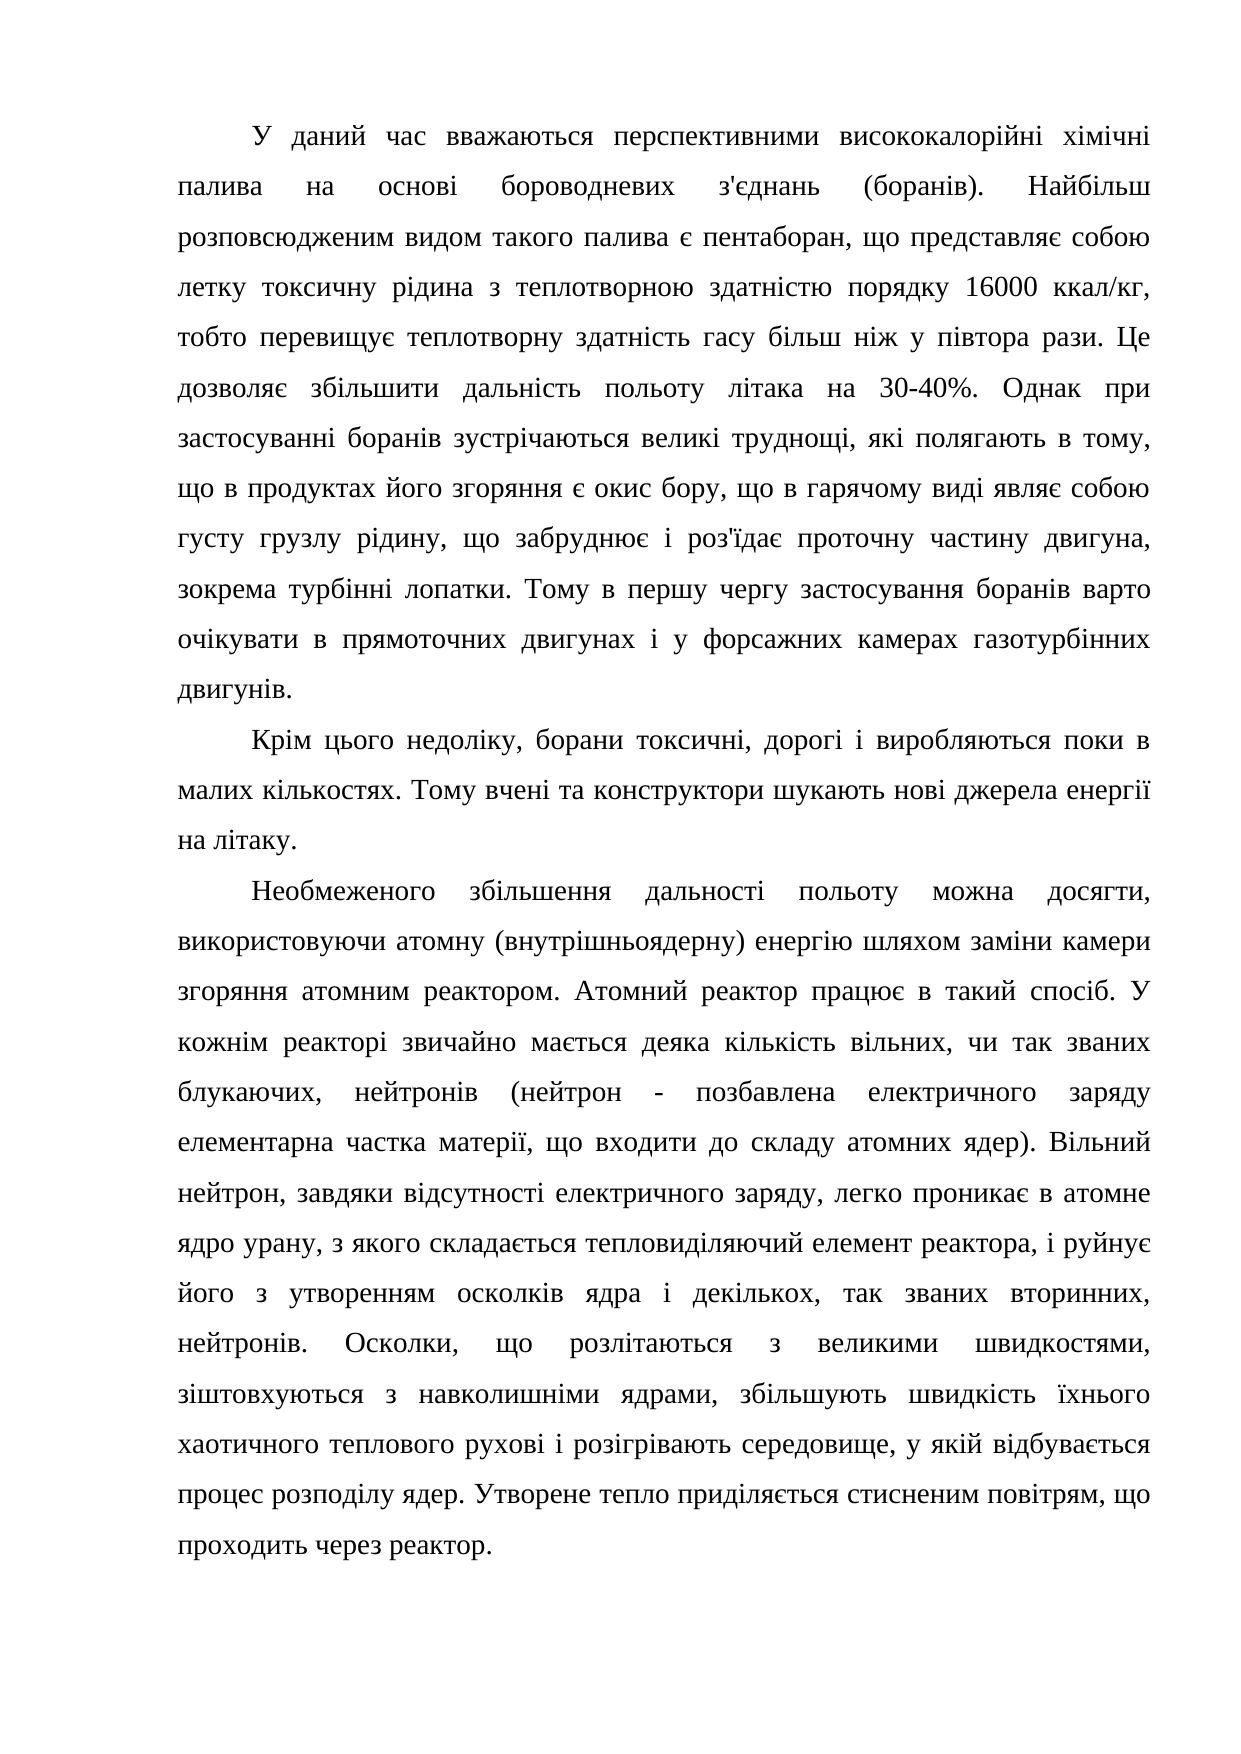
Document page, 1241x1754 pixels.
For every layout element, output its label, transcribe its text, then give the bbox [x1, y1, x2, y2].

text Необмеженого збільшення дальності польоту можна досягти, використовуючи атомну (внутрішньоядерну) енергію шляхом заміни камери згоряння атомним реактором. Атомний реактор працює в такий спосіб. У кожнім реакторі звичайно мається деяка кількість вільних, чи так званих блукаючих, нейтронів (нейтрон - позбавлена електричного заряду елементарна частка матерії, що входити до складу атомних ядер). Вільний нейтрон, завдяки відсутності електричного заряду, легко проникає в атомне ядро урану, з якого складається тепловиділяючий елемент реактора, і руйнує його з утворенням осколків ядра і декількох, так званих вторинних, нейтронів. Осколки, що розлітаються з великими швидкостями, зіштовхуються з навколишніми ядрами, збільшують швидкість їхнього хаотичного теплового рухові і розігрівають середовище, у якій відбувається процес розподілу ядер. Утворене тепло приділяється стисненим повітрям, що проходить через реактор. [177, 873, 1152, 1560]
text У даний час вважаються перспективними висококалорійні хімічні палива на основі бороводневих з'єднань (боранів). Найбільш розповсюдженим видом такого палива є пентаборан, що представляє собою летку токсичну рідина з теплотворною здатністю порядку 16000 ккал/кг, тобто перевищує теплотворну здатність гасу більш ніж у півтора рази. Це дозволяє збільшити дальність польоту літака на 30-40%. Однак при застосуванні боранів зустрічаються великі труднощі, які полягають в тому, що в продуктах його згоряння є окис бору, що в гарячому виді являє собою густу грузлу рідину, що забруднює і роз'їдає проточну частину двигуна, зокрема турбінні лопатки. Тому в першу чергу застосування боранів варто очікувати в прямоточних двигунах і у форсажних камерах газотурбінних двигунів. [177, 118, 1152, 705]
text Крім цього недоліку, борани токсичні, дорогі і виробляються поки в малих кількостях. Тому вчені та конструктори шукають нові джерела енергії на літаку. [177, 722, 1152, 856]
